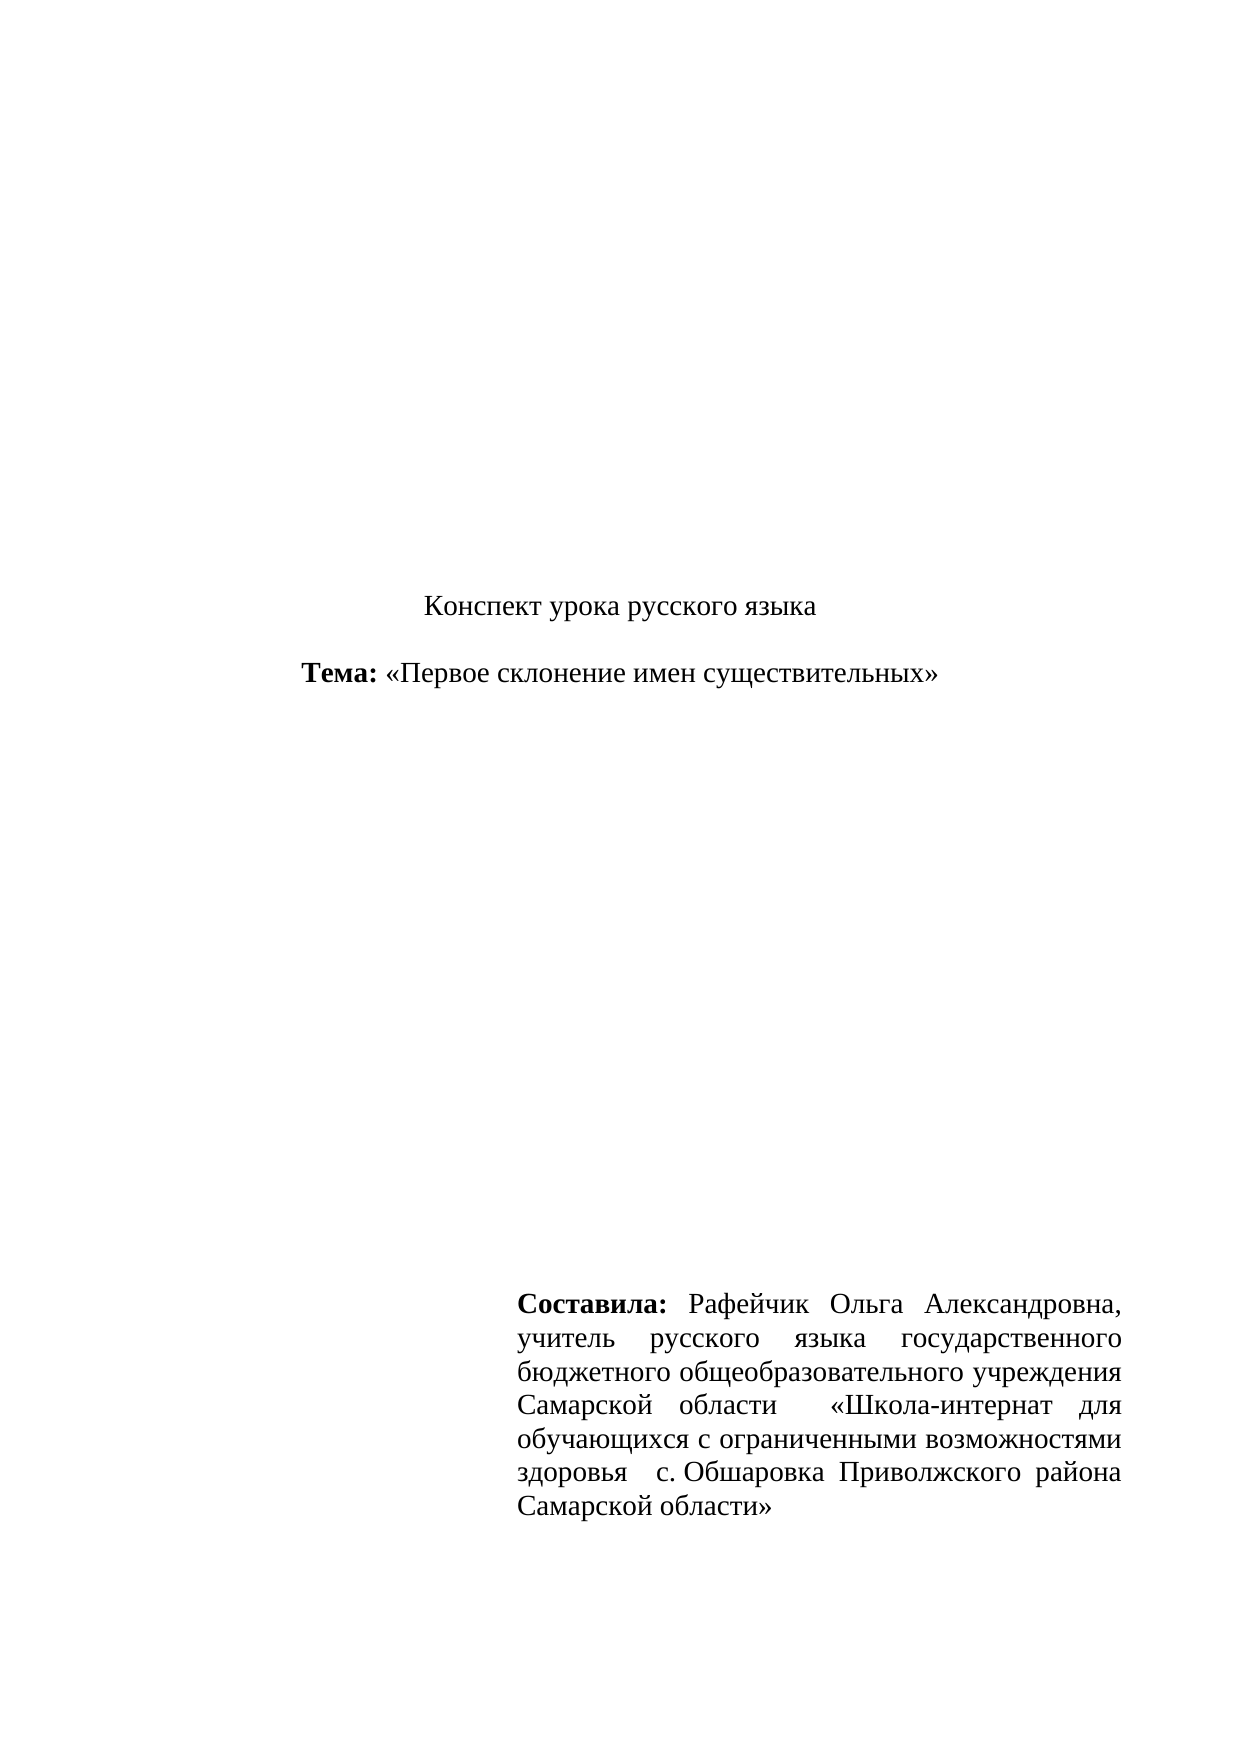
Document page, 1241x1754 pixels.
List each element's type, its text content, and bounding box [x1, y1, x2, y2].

text Составила: Рафейчик Ольга Александровна, учитель русского языка государственного бюджетного общеобразовательного учреждения Самарской области «Школа-интернат для обучающихся с ограниченными возможностями здоровья с. Обшаровка Приволжского района Самарской области» [517, 1287, 1122, 1521]
text Тема: «Первое склонение имен существительных» [118, 655, 1122, 688]
text Конспект урока русского языка [118, 588, 1122, 621]
